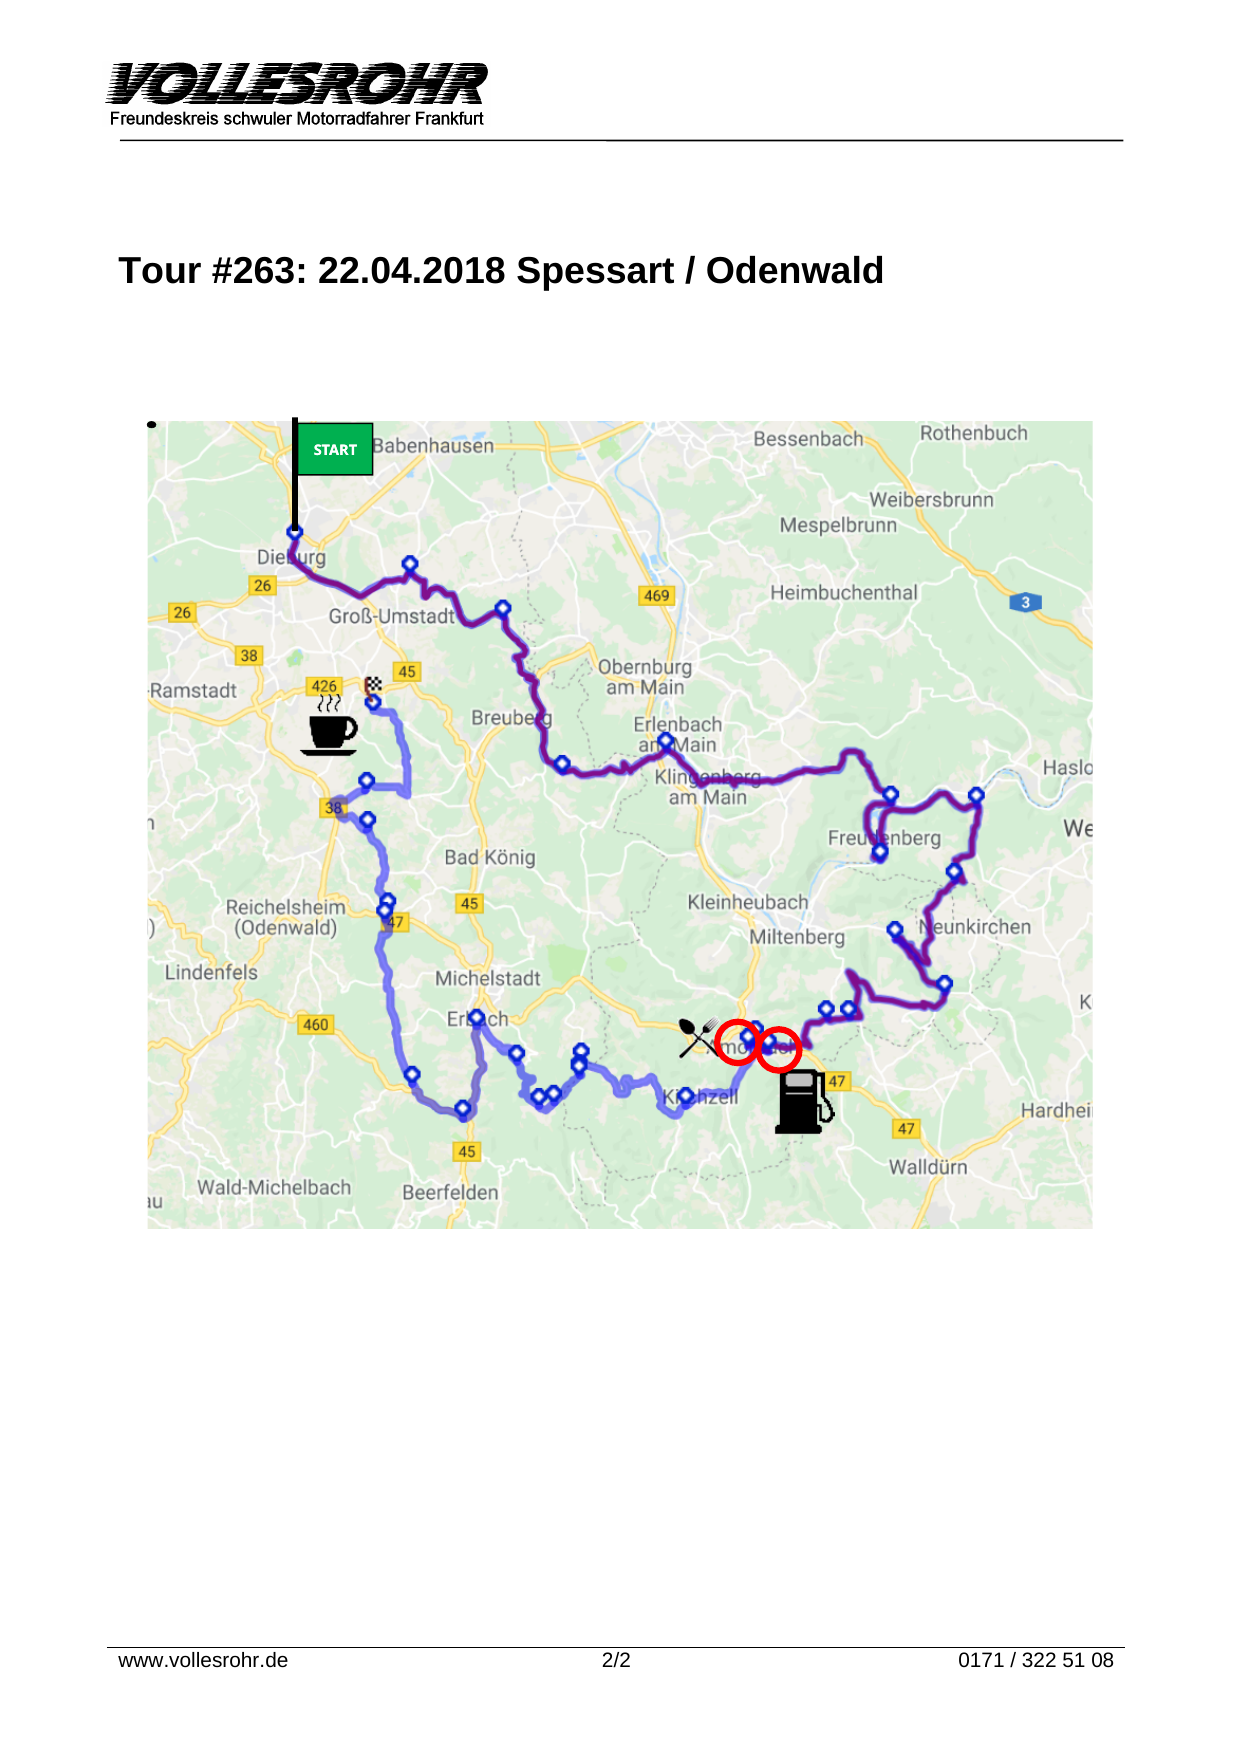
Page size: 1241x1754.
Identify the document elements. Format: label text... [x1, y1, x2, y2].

picture [147, 421, 1093, 1229]
picture [102, 61, 491, 127]
text Tour #263: 22.04.2018 Spessart / Odenwald [118, 248, 1122, 291]
